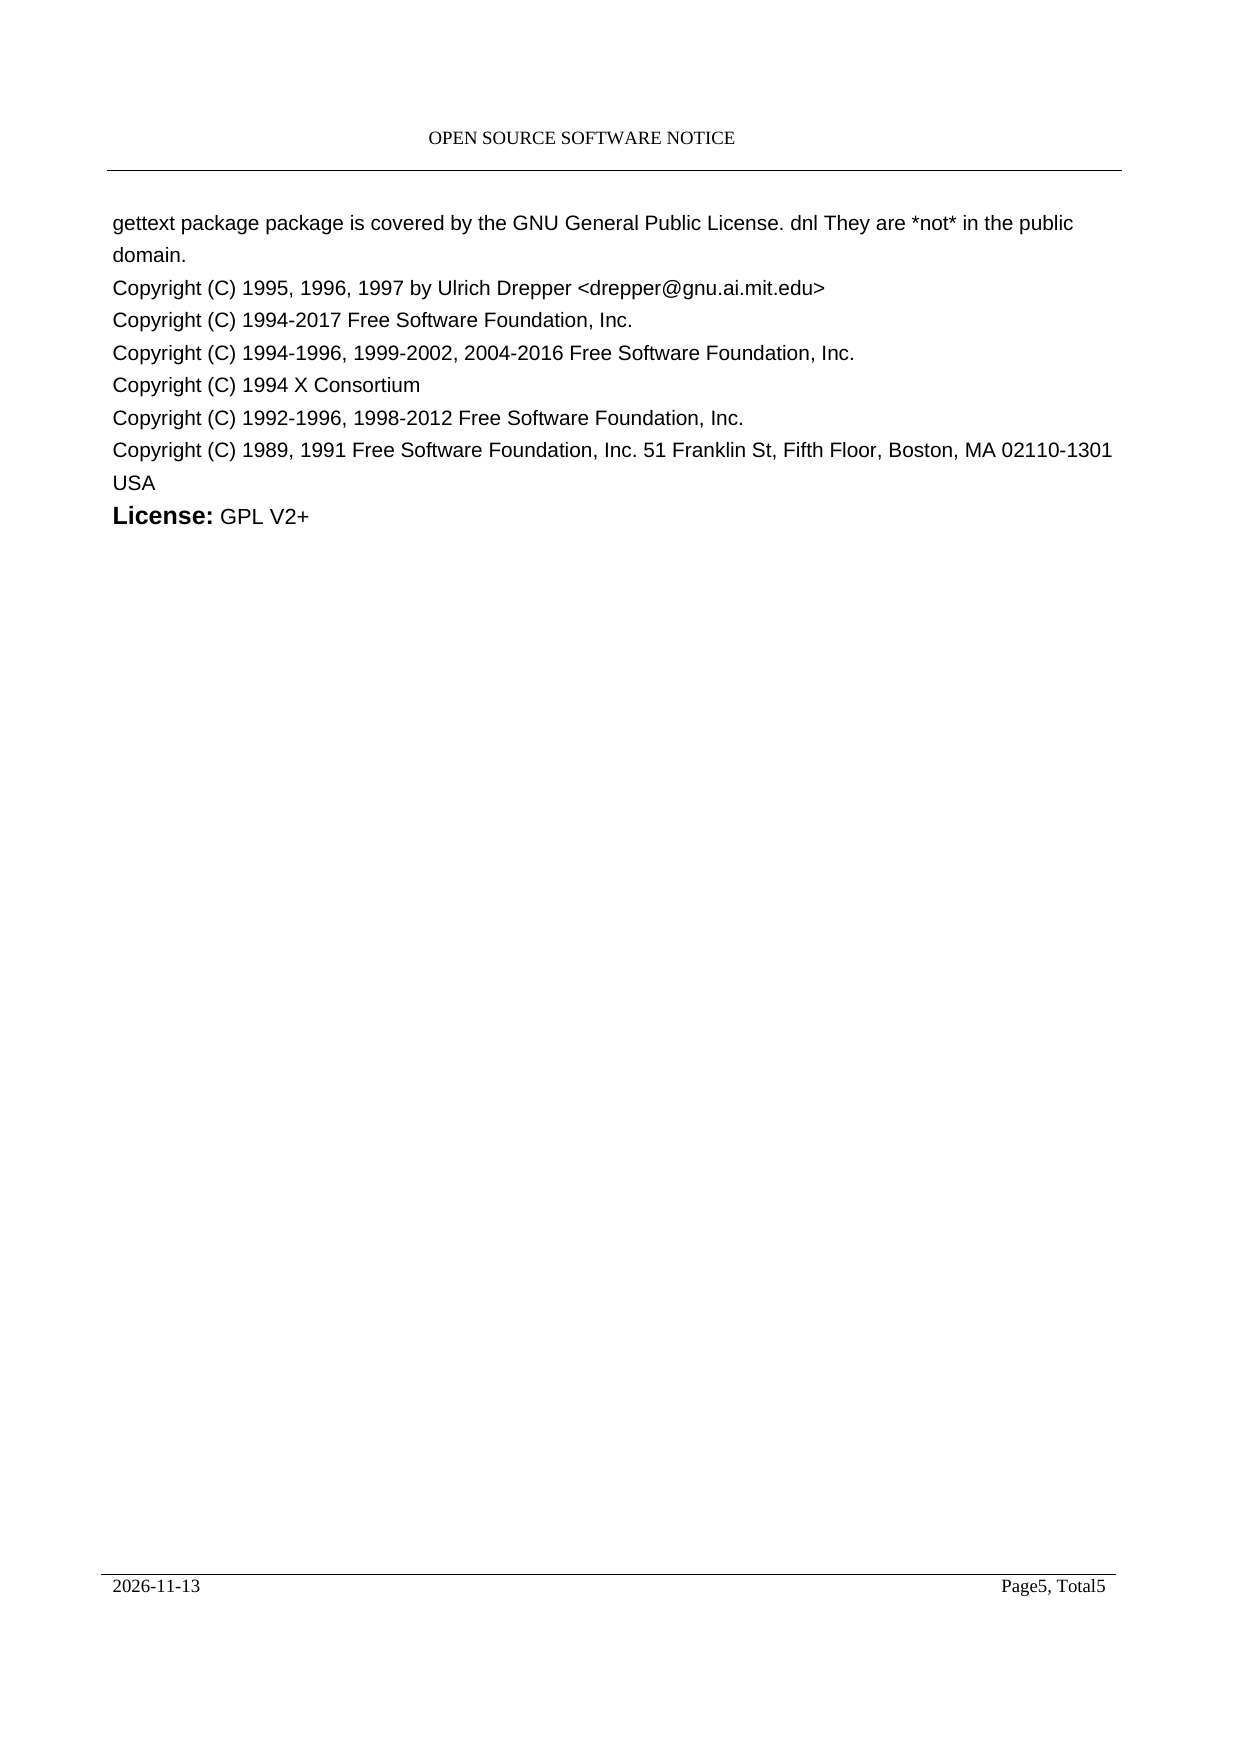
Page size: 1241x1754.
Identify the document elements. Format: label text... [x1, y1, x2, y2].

text Copyright (C) 1994 X Consortium [112, 369, 1128, 401]
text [112, 206, 1128, 271]
text Copyright (C) 1994-1996, 1999-2002, 2004-2016 Free Software Foundation, Inc. [112, 336, 1128, 369]
text License: GPL V2+ [112, 499, 1128, 531]
text Copyright (C) 1989, 1991 Free Software Foundation, Inc. 51 Franklin St, Fifth Floor, Boston, MA 02110-1301 USA [112, 434, 1128, 499]
text Copyright (C) 1995, 1996, 1997 by Ulrich Drepper <drepper@gnu.ai.mit.edu> [112, 271, 1128, 304]
text Copyright (C) 1992-1996, 1998-2012 Free Software Foundation, Inc. [112, 401, 1128, 434]
text Copyright (C) 1994-2017 Free Software Foundation, Inc. [112, 304, 1128, 336]
